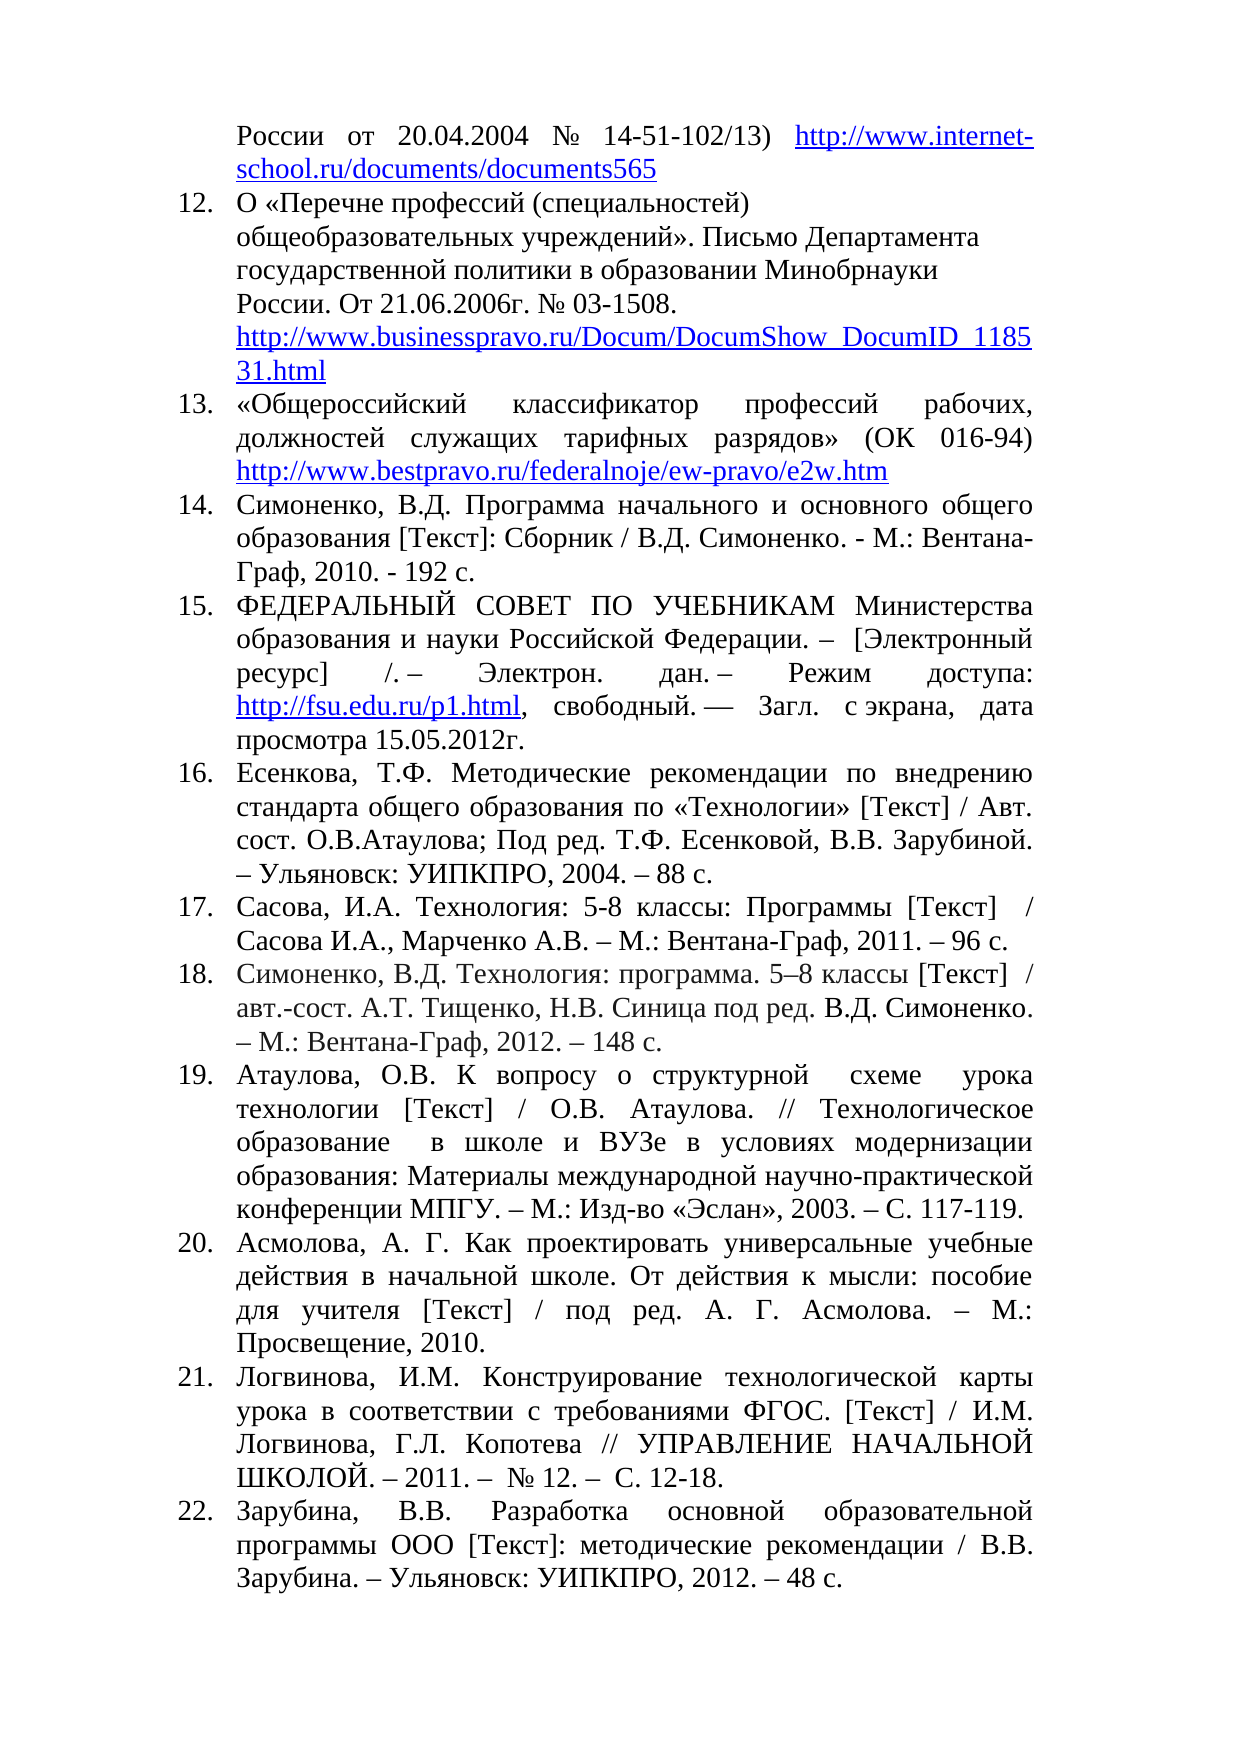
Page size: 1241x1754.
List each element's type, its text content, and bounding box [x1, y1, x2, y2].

list «Общероссийский классификатор профессий рабочих, должностей служащих тарифных разрядов» (ОК 016-94) http://www.bestpravo.ru/federalnoje/ew-pravo/e2w.htm [177, 386, 1034, 487]
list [177, 118, 1034, 185]
list О «Перечне профессий (специальностей) общеобразовательных учреждений». Письмо Департамента государственной политики в образовании Минобрнауки России. От 21.06.2006г. № 03-1508. http://www.businesspravo.ru/Docum/DocumShow_DocumID_118531.html [177, 185, 1034, 386]
list Симоненко, В.Д. Программа начального и основного общего образования [Текст]: Сборник / В.Д. Симоненко. - М.: Вентана-Граф, 2010. - 192 с. [177, 487, 1034, 588]
list ФЕДЕРАЛЬНЫЙ СОВЕТ ПО УЧЕБНИКАМ Министерства образования и науки Российской Федерации. – [Электронный ресурс] /. – Электрон. дан. – Режим доступа: http://fsu.edu.ru/p1.html, свободный. — Загл. с экрана, дата просмотра 15.05.2012г. [177, 588, 1034, 755]
list Сасова, И.А. Технология: 5-8 классы: Программы [Текст] / Сасова И.А., Марченко А.В. – М.: Вентана-Граф, 2011. – 96 c. [177, 889, 1034, 957]
list Асмолова, А. Г. Как проектировать универсальные учебные действия в начальной школе. От действия к мысли: пособие для учителя [Текст] / под ред. А. Г. Асмолова. – М.: Просвещение, 2010. [177, 1225, 1034, 1359]
list Логвинова, И.М. Конструирование технологической карты урока в соответствии с требованиями ФГОС. [Текст] / И.М. Логвинова, Г.Л. Копотева // УПРАВЛЕНИЕ НАЧАЛЬНОЙ ШКОЛОЙ. – 2011. – № 12. – С. 12-18. [177, 1359, 1034, 1493]
list Зарубина, В.В. Разработка основной образовательной программы ООО [Текст]: методические рекомендации / В.В. Зарубина. – Ульяновск: УИПКПРО, 2012. – 48 с. [177, 1493, 1034, 1594]
list Симоненко, В.Д. Технология: программа. 5–8 классы [Текст] / авт.-сост. А.Т. Тищенко, Н.В. Синица под ред. В.Д. Симоненко. – М.: Вентана-Граф, 2012. – 148 с. [177, 957, 1034, 1057]
list Атаулова, О.В. К вопросу о структурной схеме урока технологии [Текст] / О.В. Атаулова. // Технологическое образование в школе и ВУЗе в условиях модернизации образования: Материалы международной научно-практической конференции МПГУ. – М.: Изд-во «Эслан», 2003. – С. 117-119. [177, 1057, 1034, 1225]
list Есенкова, Т.Ф. Методические рекомендации по внедрению стандарта общего образования по «Технологии» [Текст] / Авт. сост. О.В.Атаулова; Под ред. Т.Ф. Есенковой, В.В. Зарубиной. – Ульяновск: УИПКПРО, 2004. – 88 с. [177, 755, 1034, 889]
